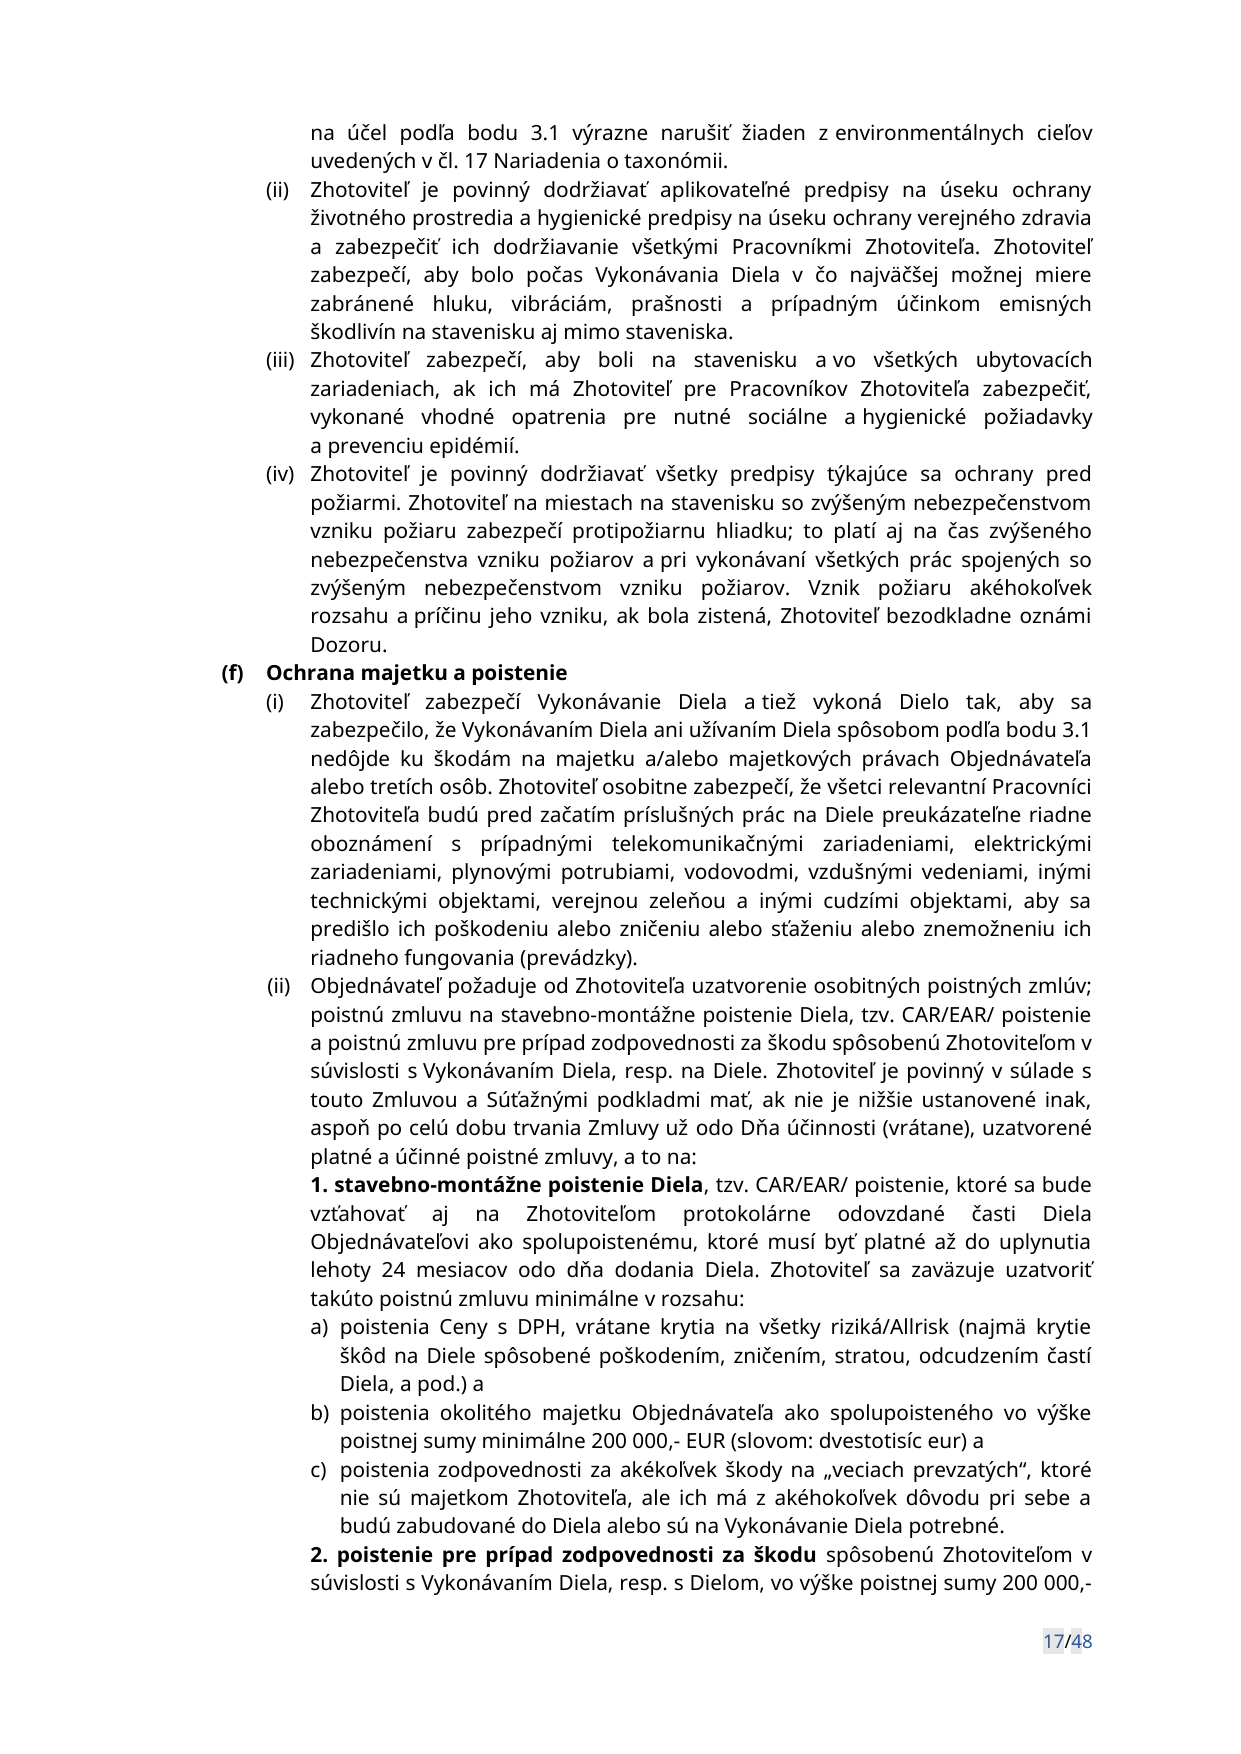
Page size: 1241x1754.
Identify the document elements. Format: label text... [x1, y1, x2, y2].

text (iii) Zhotoviteľ zabezpečí, aby boli na stavenisku a vo všetkých ubytovacích zariadeniach, ak ich má Zhotoviteľ pre Pracovníkov Zhotoviteľa zabezpečiť, vykonané vhodné opatrenia pre nutné sociálne a hygienické požiadavky a prevenciu epidémií. [266, 346, 1093, 459]
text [310, 1540, 1093, 1597]
list poistenia zodpovednosti za akékoľvek škody na „veciach prevzatých“, ktoré nie sú majetkom Zhotoviteľa, ale ich má z akéhokoľvek dôvodu pri sebe a budú zabudované do Diela alebo sú na Vykonávanie Diela potrebné. [310, 1455, 1093, 1540]
text (i) Zhotoviteľ zabezpečí Vykonávanie Diela a tiež vykoná Dielo tak, aby sa zabezpečilo, že Vykonávaním Diela ani užívaním Diela spôsobom podľa bodu 3.1 nedôjde ku škodám na majetku a/alebo majetkových právach Objednávateľa alebo tretích osôb. Zhotoviteľ osobitne zabezpečí, že všetci relevantní Pracovníci Zhotoviteľa budú pred začatím príslušných prác na Diele preukázateľne riadne oboznámení s prípadnými telekomunikačnými zariadeniami, elektrickými zariadeniami, plynovými potrubiami, vodovodmi, vzdušnými vedeniami, inými technickými objektami, verejnou zeleňou a inými cudzími objektami, aby sa predišlo ich poškodeniu alebo zničeniu alebo sťaženiu alebo znemožneniu ich riadneho fungovania (prevádzky). [266, 687, 1093, 971]
list (ii) Objednávateľ požaduje od Zhotoviteľa uzatvorenie osobitných poistných zmlúv; poistnú zmluvu na stavebno-montážne poistenie Diela, tzv. CAR/EAR/ poistenie a poistnú zmluvu pre prípad zodpovednosti za škodu spôsobenú Zhotoviteľom v súvislosti s Vykonávaním Diela, resp. na Diele. Zhotoviteľ je povinný v súlade s touto Zmluvou a Súťažnými podkladmi mať, ak nie je nižšie ustanovené inak, aspoň po celú dobu trvania Zmluvy už odo Dňa účinnosti (vrátane), uzatvorené platné a účinné poistné zmluvy, a to na: [267, 971, 1093, 1170]
text (ii) Zhotoviteľ je povinný dodržiavať aplikovateľné predpisy na úseku ochrany životného prostredia a hygienické predpisy na úseku ochrany verejného zdravia a zabezpečiť ich dodržiavanie všetkými Pracovníkmi Zhotoviteľa. Zhotoviteľ zabezpečí, aby bolo počas Vykonávania Diela v čo najväčšej možnej miere zabránené hluku, vibráciám, prašnosti a prípadným účinkom emisných škodlivín na stavenisku aj mimo staveniska. [266, 175, 1093, 346]
text (f) Ochrana majetku a poistenie [221, 658, 1093, 687]
list poistenia Ceny s DPH, vrátane krytia na všetky riziká/Allrisk (najmä krytie škôd na Diele spôsobené poškodením, zničením, stratou, odcudzením častí Diela, a pod.) a [310, 1312, 1093, 1398]
list 1. stavebno-montážne poistenie Diela, tzv. CAR/EAR/ poistenie, ktoré sa bude vzťahovať aj na Zhotoviteľom protokolárne odovzdané časti Diela Objednávateľovi ako spolupoistenému, ktoré musí byť platné až do uplynutia lehoty 24 mesiacov odo dňa dodania Diela. Zhotoviteľ sa zaväzuje uzatvoriť takúto poistnú zmluvu minimálne v rozsahu: [310, 1170, 1093, 1312]
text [266, 118, 1093, 175]
text (iv) Zhotoviteľ je povinný dodržiavať všetky predpisy týkajúce sa ochrany pred požiarmi. Zhotoviteľ na miestach na stavenisku so zvýšeným nebezpečenstvom vzniku požiaru zabezpečí protipožiarnu hliadku; to platí aj na čas zvýšeného nebezpečenstva vzniku požiarov a pri vykonávaní všetkých prác spojených so zvýšeným nebezpečenstvom vzniku požiarov. Vznik požiaru akéhokoľvek rozsahu a príčinu jeho vzniku, ak bola zistená, Zhotoviteľ bezodkladne oznámi Dozoru. [266, 459, 1093, 658]
list poistenia okolitého majetku Objednávateľa ako spolupoisteného vo výške poistnej sumy minimálne 200 000,- EUR (slovom: dvestotisíc eur) a [310, 1398, 1093, 1455]
